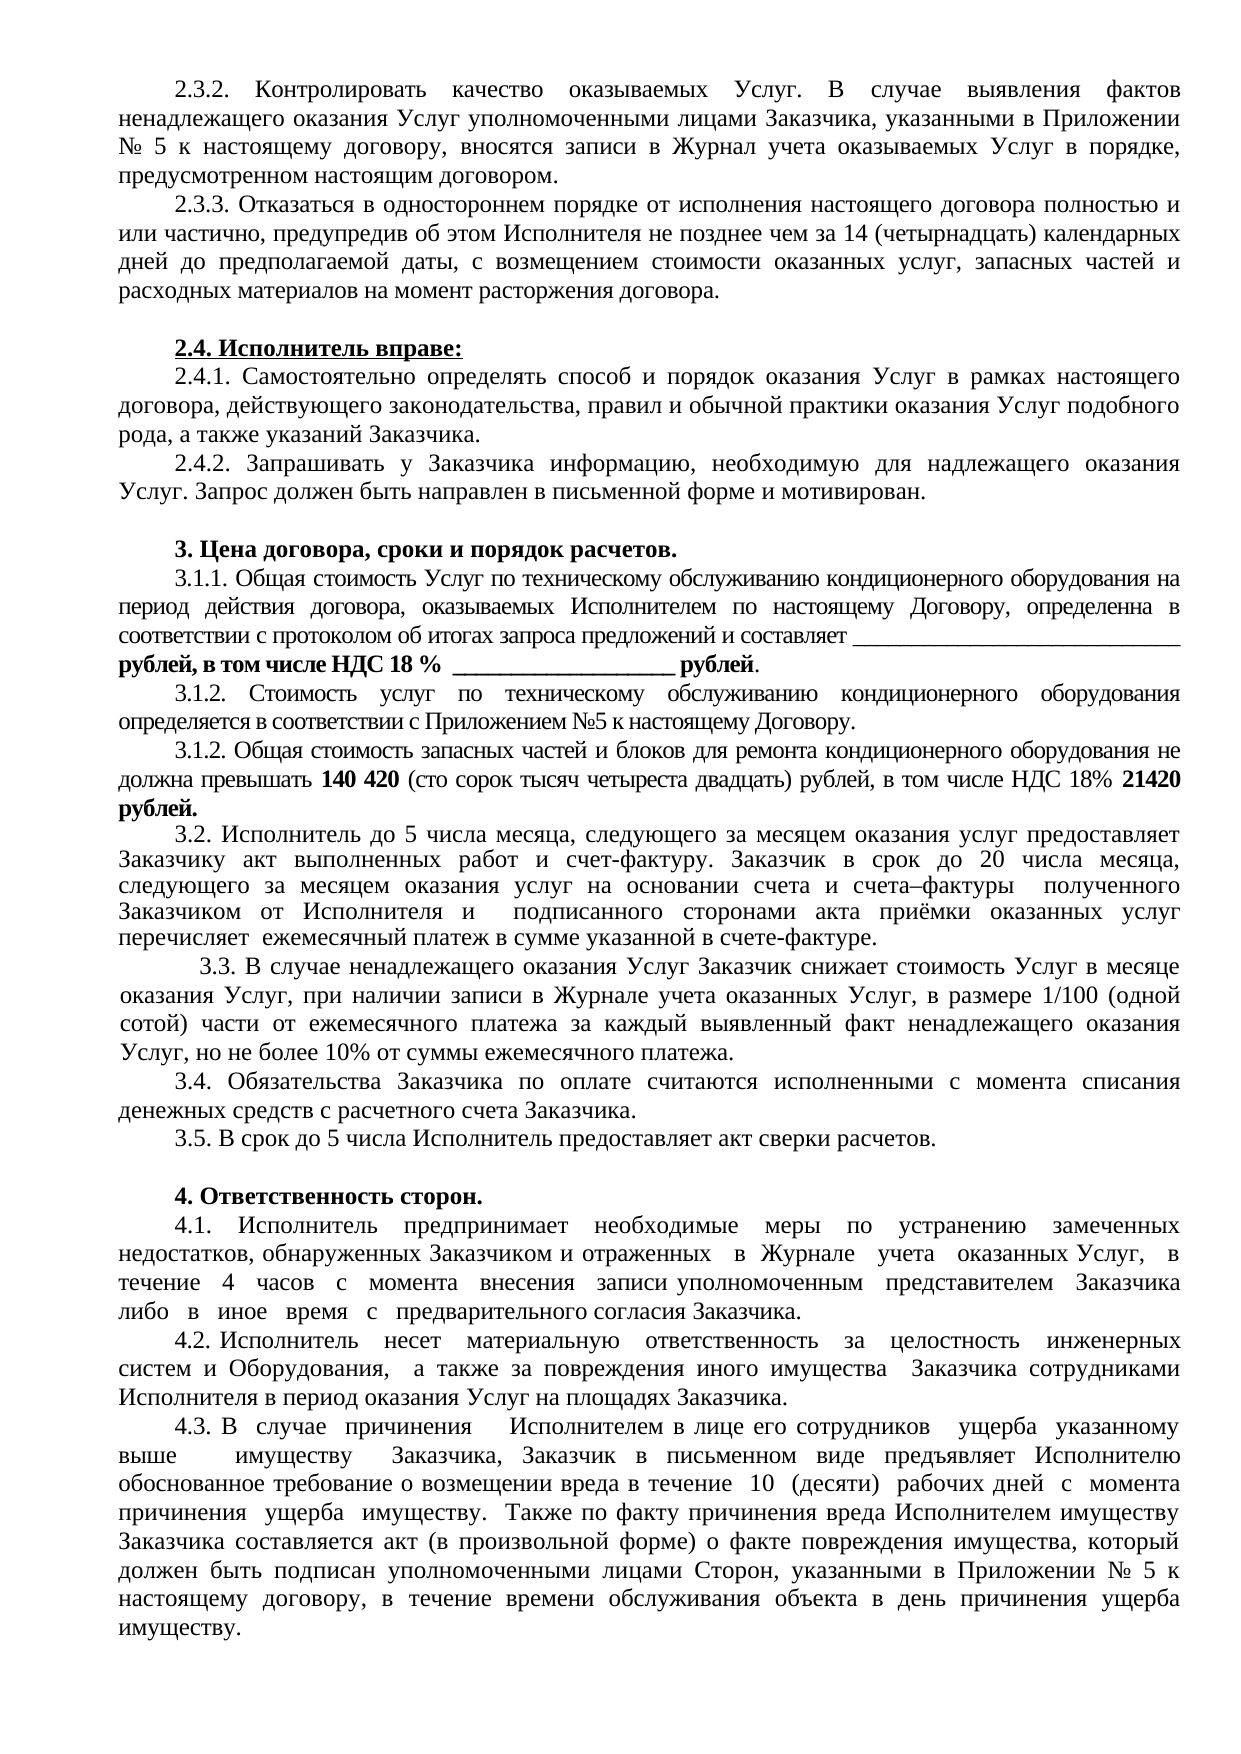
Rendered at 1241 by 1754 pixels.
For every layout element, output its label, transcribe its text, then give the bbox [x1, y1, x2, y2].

text 3.1.1. Общая стоимость Услуг по техническому обслуживанию кондиционерного оборудования на период действия договора, оказываемых Исполнителем по настоящему Договору, определенна в соответствии с протоколом об итогах запроса предложений и составляет ____________________________ рублей, в том числе НДС 18 % ___________________ рублей. [118, 563, 1181, 678]
text 2.4. Исполнитель вправе: [118, 333, 1181, 361]
text 4.2. Исполнитель несет материальную ответственность за целостность инженерных систем и Оборудования, а также за повреждения иного имущества Заказчика сотрудниками Исполнителя в период оказания Услуг на площадях Заказчика. [118, 1325, 1181, 1411]
text 2.3.3. Отказаться в одностороннем порядке от исполнения настоящего договора полностью и или частично, предупредив об этом Исполнителя не позднее чем за 14 (четырнадцать) календарных дней до предполагаемой даты, с возмещением стоимости оказанных услуг, запасных частей и расходных материалов на момент расторжения договора. [118, 189, 1181, 304]
text 2.4.1. Самостоятельно определять способ и порядок оказания Услуг в рамках настоящего договора, действующего законодательства, правил и обычной практики оказания Услуг подобного рода, а также указаний Заказчика. [118, 361, 1181, 448]
text 4.1. Исполнитель предпринимает необходимые меры по устранению замеченных недостатков, обнаруженных Заказчиком и отраженных в Журнале учета оказанных Услуг, в течение 4 часов с момента внесения записи уполномоченным представителем Заказчика либо в иное время с предварительного согласия Заказчика. [118, 1210, 1181, 1325]
text 3.4. Обязательства Заказчика по оплате считаются исполненными с момента списания денежных средств с расчетного счета Заказчика. [118, 1066, 1181, 1123]
text 3.2. Исполнитель до 5 числа месяца, следующего за месяцем оказания услуг предоставляет Заказчику акт выполненных работ и счет-фактуру. Заказчик в срок до 20 числа месяца, следующего за месяцем оказания услуг на основании счета и счета–фактуры полученного Заказчиком от Исполнителя и подписанного сторонами акта приёмки оказанных услуг перечисляет ежемесячный платеж в сумме указанной в счете-фактуре. [118, 821, 1181, 951]
text 4.3. В случае причинения Исполнителем в лице его сотрудников ущерба указанному выше имуществу Заказчика, Заказчик в письменном виде предъявляет Исполнителю обоснованное требование о возмещении вреда в течение 10 (десяти) рабочих дней с момента причинения ущерба имуществу. Также по факту причинения вреда Исполнителем имуществу Заказчика составляется акт (в произвольной форме) о факте повреждения имущества, который должен быть подписан уполномоченными лицами Сторон, указанными в Приложении № 5 к настоящему договору, в течение времени обслуживания объекта в день причинения ущерба имуществу. [118, 1411, 1181, 1641]
text 2.4.2. Запрашивать у Заказчика информацию, необходимую для надлежащего оказания Услуг. Запрос должен быть направлен в письменной форме и мотивирован. [118, 448, 1181, 505]
text 3.1.2. Стоимость услуг по техническому обслуживанию кондиционерного оборудования определяется в соответствии с Приложением №5 к настоящему Договору. [118, 678, 1181, 735]
text 3.3. В случае ненадлежащего оказания Услуг Заказчик снижает стоимость Услуг в месяце оказания Услуг, при наличии записи в Журнале учета оказанных Услуг, в размере 1/100 (одной сотой) части от ежемесячного платежа за каждый выявленный факт ненадлежащего оказания Услуг, но не более 10% от суммы ежемесячного платежа. [119, 951, 1181, 1066]
text 3.1.2. Общая стоимость запасных частей и блоков для ремонта кондиционерного оборудования не должна превышать 140 420 (сто сорок тысяч четыреста двадцать) рублей, в том числе НДС 18% 21420 рублей. [118, 735, 1181, 821]
text 3.5. В срок до 5 числа Исполнитель предоставляет акт сверки расчетов. [118, 1123, 1181, 1152]
text 3. Цена договора, сроки и порядок расчетов. [118, 534, 1181, 563]
text 4. Ответственность сторон. [118, 1181, 1181, 1210]
text 2.3.2. Контролировать качество оказываемых Услуг. В случае выявления фактов ненадлежащего оказания Услуг уполномоченными лицами Заказчика, указанными в Приложении № 5 к настоящему договору, вносятся записи в Журнал учета оказываемых Услуг в порядке, предусмотренном настоящим договором. [118, 74, 1181, 189]
